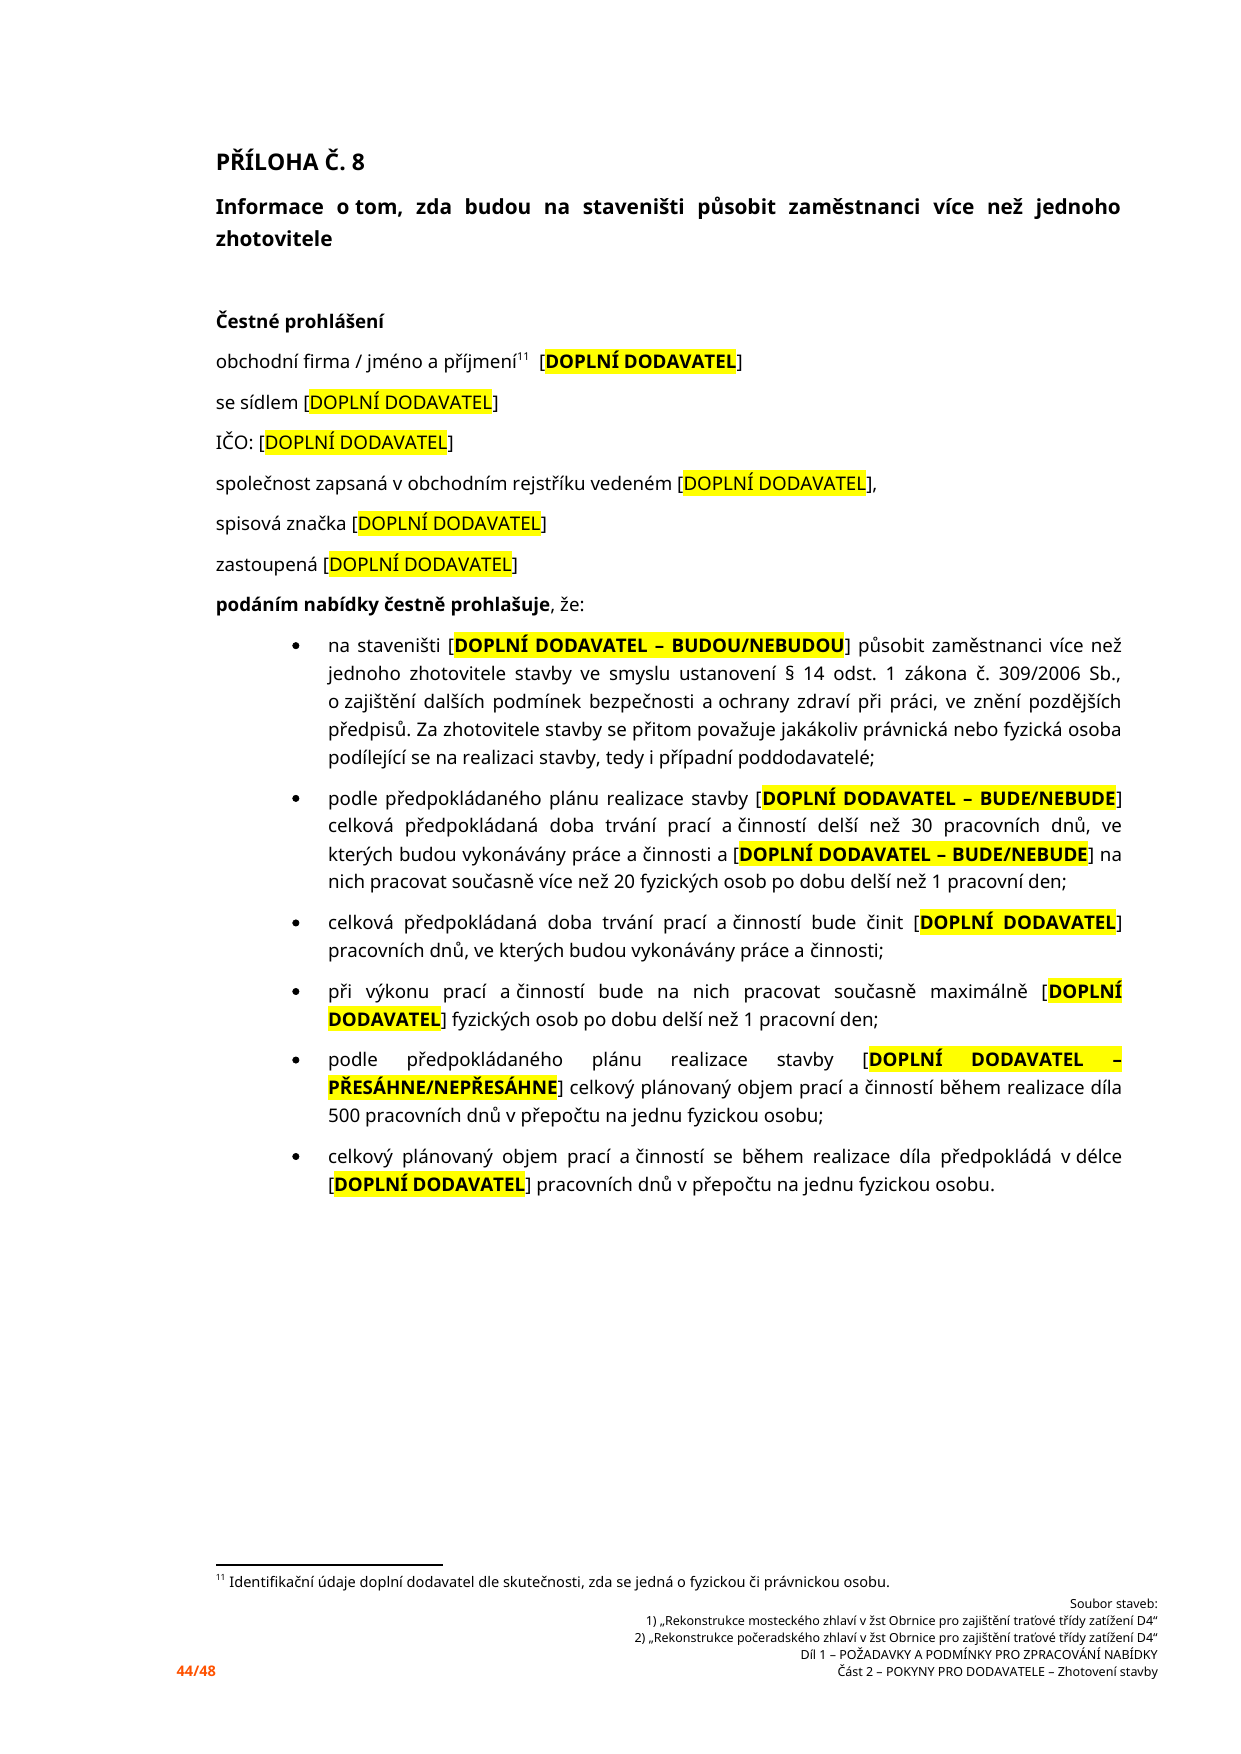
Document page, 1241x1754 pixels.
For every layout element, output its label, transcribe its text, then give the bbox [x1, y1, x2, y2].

text spisová značka [DOPLNÍ DODAVATEL] [541, 511, 1122, 536]
text obchodní firma / jméno a příjmení [DOPLNÍ DODAVATEL] [216, 348, 1122, 374]
text se sídlem [DOPLNÍ DODAVATEL] [492, 389, 1122, 414]
text podle předpokládaného plánu realizace stavby [DOPLNÍ DODAVATEL – BUDE/NEBUDE] celková předpokládaná doba trvání prací a činností delší než 30 pracovních dnů, ve kterých budou vykonávány práce a činnosti a [DOPLNÍ DODAVATEL – BUDE/NEBUDE] na nich pracovat současně více než 20 fyzických osob po dobu delší než 1 pracovní den; [292, 785, 1122, 894]
text společnost zapsaná v obchodním rejstříku vedeném [DOPLNÍ DODAVATEL], [866, 470, 1122, 496]
text zastoupená [DOPLNÍ DODAVATEL] [512, 551, 1122, 577]
text Příloha č. 8 [216, 146, 1122, 177]
text Informace o tom, zda budou na staveništi působit zaměstnanci více než jednoho zhotovitele [216, 192, 1122, 252]
text celková předpokládaná doba trvání prací a činností bude činit [DOPLNÍ DODAVATEL] pracovních dnů, ve kterých budou vykonávány práce a činnosti; [292, 909, 1122, 963]
text Čestné prohlášení [216, 308, 1122, 333]
text při výkonu prací a činností bude na nich pracovat současně maximálně [DOPLNÍ DODAVATEL] fyzických osob po dobu delší než 1 pracovní den; [292, 978, 1122, 1031]
text na staveništi [DOPLNÍ DODAVATEL – BUDOU/NEBUDOU] působit zaměstnanci více než jednoho zhotovitele stavby ve smyslu ustanovení § 14 odst. 1 zákona č. 309/2006 Sb., o zajištění dalších podmínek bezpečnosti a ochrany zdraví při práci, ve znění pozdějších předpisů. Za zhotovitele stavby se přitom považuje jakákoliv právnická nebo fyzická osoba podílející se na realizaci stavby, tedy i případní poddodavatelé; [292, 632, 1122, 770]
text spisová značka [DOPLNÍ DODAVATEL] [216, 511, 358, 536]
text podáním nabídky čestně prohlašuje, že: [216, 592, 1122, 617]
text celkový plánovaný objem prací a činností se během realizace díla předpokládá v délce [DOPLNÍ DODAVATEL] pracovních dnů v přepočtu na jednu fyzickou osobu. [292, 1143, 1122, 1197]
text podle předpokládaného plánu realizace stavby [DOPLNÍ DODAVATEL – PŘESÁHNE/NEPŘESÁHNE] celkový plánovaný objem prací a činností během realizace díla 500 pracovních dnů v přepočtu na jednu fyzickou osobu; [292, 1046, 1122, 1128]
text IČO: [DOPLNÍ DODAVATEL] [216, 429, 1122, 455]
text společnost zapsaná v obchodním rejstříku vedeném [DOPLNÍ DODAVATEL], [216, 470, 683, 496]
text se sídlem [DOPLNÍ DODAVATEL] [216, 389, 309, 414]
text zastoupená [DOPLNÍ DODAVATEL] [216, 551, 329, 577]
